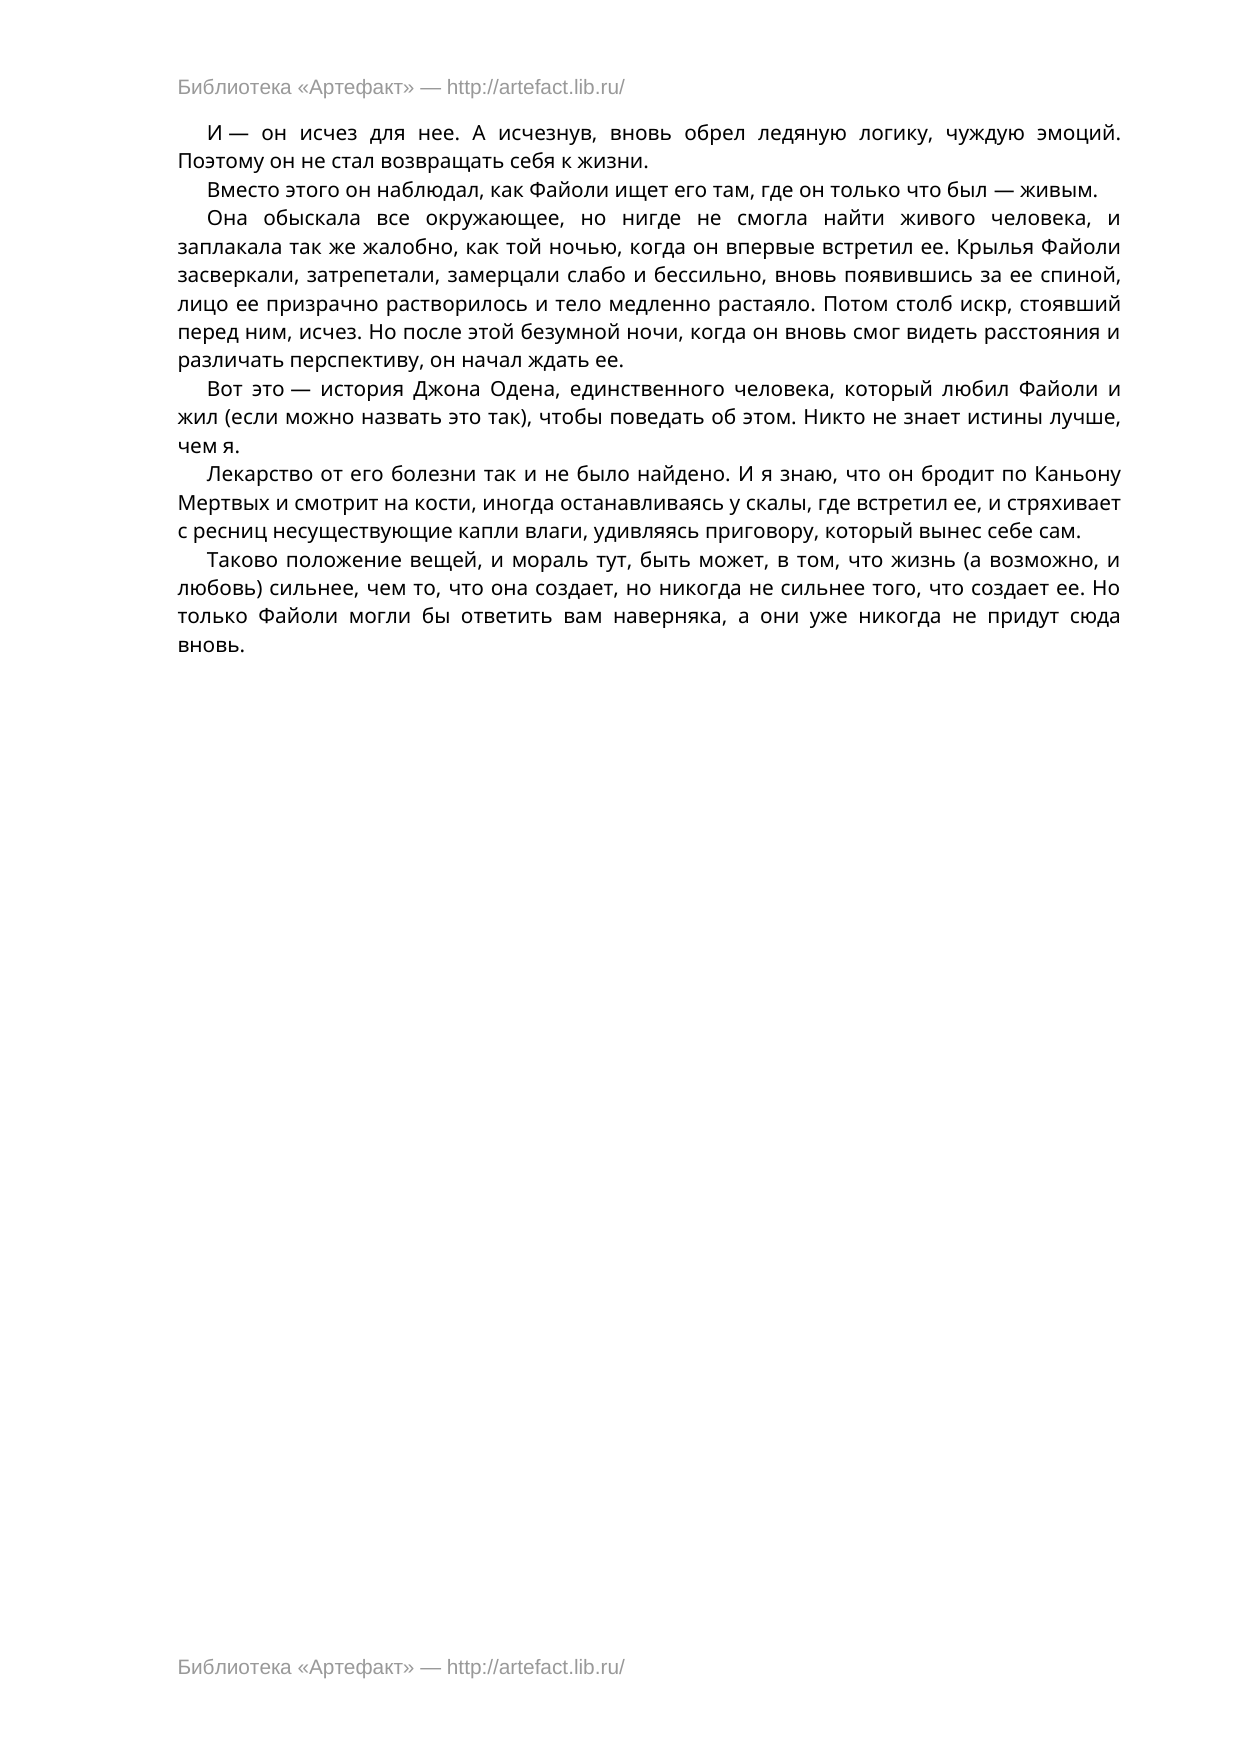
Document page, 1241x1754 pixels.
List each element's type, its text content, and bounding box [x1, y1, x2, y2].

text Вот это — история Джона Одена, единственного человека, который любил Файоли и жил (если можно назвать это так), чтобы поведать об этом. Никто не знает истины лучше, чем я. [177, 374, 1122, 459]
text И — он исчез для нее. А исчезнув, вновь обрел ледяную логику, чуждую эмоций. Поэтому он не стал возвращать себя к жизни. [177, 118, 1122, 175]
text Она обыскала все окружающее, но нигде не смогла найти живого человека, и заплакала так же жалобно, как той ночью, когда он впервые встретил ее. Крылья Файоли засверкали, затрепетали, замерцали слабо и бессильно, вновь появившись за ее спиной, лицо ее призрачно растворилось и тело медленно растаяло. Потом столб искр, стоявший перед ним, исчез. Но после этой безумной ночи, когда он вновь смог видеть расстояния и различать перспективу, он начал ждать ее. [177, 203, 1122, 374]
text Вместо этого он наблюдал, как Файоли ищет его там, где он только что был — живым. [177, 175, 1122, 203]
text Лекарство от его болезни так и не было найдено. И я знаю, что он бродит по Каньону Мертвых и смотрит на кости, иногда останавливаясь у скалы, где встретил ее, и стряхивает с ресниц несуществующие капли влаги, удивляясь приговору, который вынес себе сам. [177, 459, 1122, 545]
text Таково положение вещей, и мораль тут, быть может, в том, что жизнь (а возможно, и любовь) сильнее, чем то, что она создает, но никогда не сильнее того, что создает ее. Но только Файоли могли бы ответить вам наверняка, а они уже никогда не придут сюда вновь. [177, 545, 1122, 658]
